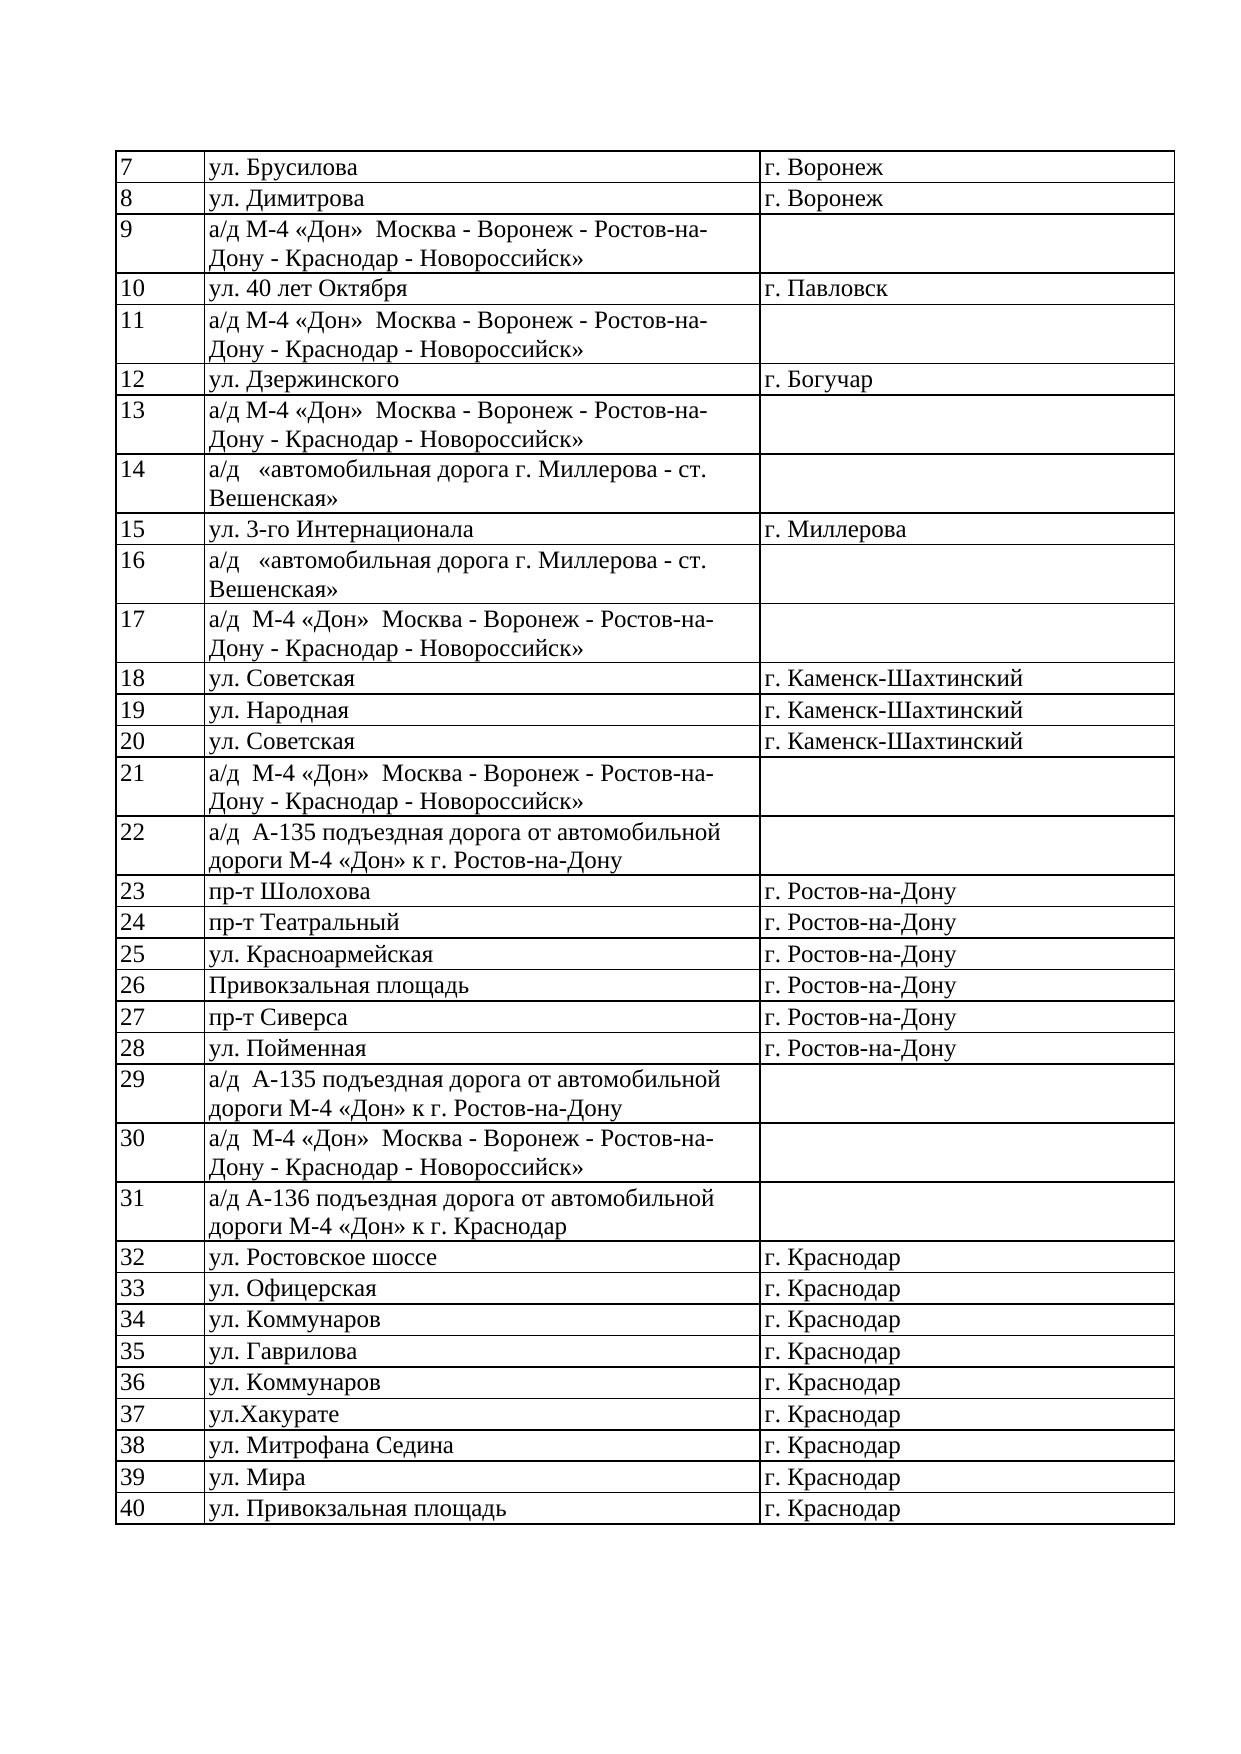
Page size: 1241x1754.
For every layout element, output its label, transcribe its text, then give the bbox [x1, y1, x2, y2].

table_cell пр-т Шолохова [205, 876, 759, 906]
table_cell ул. Митрофана Седина [205, 1431, 759, 1460]
table_cell г. Краснодар [761, 1493, 1174, 1523]
table_cell ул. Советская [205, 663, 759, 693]
table_cell ул. Советская [205, 726, 759, 756]
table_cell 27 [117, 1002, 204, 1031]
table_cell пр-т Театральный [205, 907, 759, 937]
table_cell 28 [117, 1033, 204, 1063]
table_cell 13 [117, 396, 204, 453]
table_cell 14 [117, 455, 204, 512]
table_cell г. Ростов-на-Дону [761, 939, 1174, 968]
table_cell ул. Брусилова [205, 152, 759, 181]
table_cell [761, 758, 1174, 815]
table_cell 30 [117, 1124, 204, 1181]
table_cell а/д М-4 «Дон» Москва - Воронеж - Ростов-на-Дону - Краснодар - Новороссийск» [205, 604, 759, 662]
table_cell ул. Коммунаров [205, 1305, 759, 1334]
table_cell ул. Мира [205, 1462, 759, 1492]
table_cell пр-т Сиверса [205, 1002, 759, 1031]
table_cell ул. Гаврилова [205, 1336, 759, 1366]
table_cell 18 [117, 663, 204, 693]
table_cell г. Богучар [761, 364, 1174, 394]
table_cell 35 [117, 1336, 204, 1366]
table_cell 10 [117, 274, 204, 303]
table_cell г. Каменск-Шахтинский [761, 726, 1174, 756]
table_cell 25 [117, 939, 204, 968]
table_cell 36 [117, 1368, 204, 1397]
table_cell г. Ростов-на-Дону [761, 1033, 1174, 1063]
table_cell г. Ростов-на-Дону [761, 1002, 1174, 1031]
table_cell [761, 604, 1174, 662]
table_cell [761, 1124, 1174, 1181]
table_cell а/д «автомобильная дорога г. Миллерова - ст. Вешенская» [205, 455, 759, 512]
table_cell а/д М-4 «Дон» Москва - Воронеж - Ростов-на-Дону - Краснодар - Новороссийск» [205, 1124, 759, 1181]
table_cell [761, 1183, 1174, 1240]
table_cell ул. Ростовское шоссе [205, 1242, 759, 1272]
table_cell г. Каменск-Шахтинский [761, 663, 1174, 693]
table_cell г. Ростов-на-Дону [761, 876, 1174, 906]
table_cell г. Краснодар [761, 1336, 1174, 1366]
table_cell г. Краснодар [761, 1462, 1174, 1492]
table_cell 32 [117, 1242, 204, 1272]
table_cell [761, 1065, 1174, 1122]
table_cell 17 [117, 604, 204, 662]
table_cell ул. 3-го Интернационала [205, 514, 759, 543]
table_cell а/д М-4 «Дон» Москва - Воронеж - Ростов-на-Дону - Краснодар - Новороссийск» [205, 215, 759, 272]
table_cell ул. Народная [205, 695, 759, 724]
table_cell а/д А-135 подъездная дорога от автомобильной дороги М-4 «Дон» к г. Ростов-на-Дону [205, 817, 759, 874]
table_cell ул.Хакурате [205, 1399, 759, 1429]
table_cell а/д А-136 подъездная дорога от автомобильной дороги М-4 «Дон» к г. Краснодар [205, 1183, 759, 1240]
table_cell г. Каменск-Шахтинский [761, 695, 1174, 724]
table_cell г. Ростов-на-Дону [761, 970, 1174, 1000]
table_cell 34 [117, 1305, 204, 1334]
table_cell ул. 40 лет Октября [205, 274, 759, 303]
table_cell 38 [117, 1431, 204, 1460]
table_cell г. Краснодар [761, 1305, 1174, 1334]
table_cell 7 [117, 152, 204, 181]
table_cell 23 [117, 876, 204, 906]
table_cell ул. Димитрова [205, 183, 759, 213]
table_cell [761, 817, 1174, 874]
table_cell а/д М-4 «Дон» Москва - Воронеж - Ростов-на-Дону - Краснодар - Новороссийск» [205, 758, 759, 815]
table_cell ул. Дзержинского [205, 364, 759, 394]
table_cell 19 [117, 695, 204, 724]
table_cell 22 [117, 817, 204, 874]
table_cell [761, 455, 1174, 512]
table_cell г. Краснодар [761, 1399, 1174, 1429]
table_cell г. Краснодар [761, 1368, 1174, 1397]
table_cell г. Павловск [761, 274, 1174, 303]
table_cell [761, 545, 1174, 603]
table_cell 29 [117, 1065, 204, 1122]
table_cell ул. Красноармейская [205, 939, 759, 968]
table_cell г. Воронеж [761, 152, 1174, 181]
table_cell ул. Пойменная [205, 1033, 759, 1063]
table_cell 40 [117, 1493, 204, 1523]
table_cell 24 [117, 907, 204, 937]
table_cell 8 [117, 183, 204, 213]
table_cell г. Ростов-на-Дону [761, 907, 1174, 937]
table_cell 15 [117, 514, 204, 543]
table_cell г. Воронеж [761, 183, 1174, 213]
table_cell а/д «автомобильная дорога г. Миллерова - ст. Вешенская» [205, 545, 759, 603]
table_cell Привокзальная площадь [205, 970, 759, 1000]
table_cell ул. Офицерская [205, 1273, 759, 1303]
table_cell 21 [117, 758, 204, 815]
table_cell ул. Коммунаров [205, 1368, 759, 1397]
table_cell г. Миллерова [761, 514, 1174, 543]
table_cell 26 [117, 970, 204, 1000]
table_cell 39 [117, 1462, 204, 1492]
table_cell 20 [117, 726, 204, 756]
table_cell 37 [117, 1399, 204, 1429]
table_cell г. Краснодар [761, 1273, 1174, 1303]
table_cell а/д А-135 подъездная дорога от автомобильной дороги М-4 «Дон» к г. Ростов-на-Дону [205, 1065, 759, 1122]
table_cell 31 [117, 1183, 204, 1240]
table_cell г. Краснодар [761, 1431, 1174, 1460]
table_cell [761, 215, 1174, 272]
table_cell ул. Привокзальная площадь [205, 1493, 759, 1523]
table_cell 11 [117, 305, 204, 362]
table_cell [761, 305, 1174, 362]
table_cell 9 [117, 215, 204, 272]
table_cell 12 [117, 364, 204, 394]
table_cell [761, 396, 1174, 453]
table_cell 16 [117, 545, 204, 603]
table_cell г. Краснодар [761, 1242, 1174, 1272]
table_cell а/д М-4 «Дон» Москва - Воронеж - Ростов-на-Дону - Краснодар - Новороссийск» [205, 305, 759, 362]
table_cell 33 [117, 1273, 204, 1303]
table_cell а/д М-4 «Дон» Москва - Воронеж - Ростов-на-Дону - Краснодар - Новороссийск» [205, 396, 759, 453]
